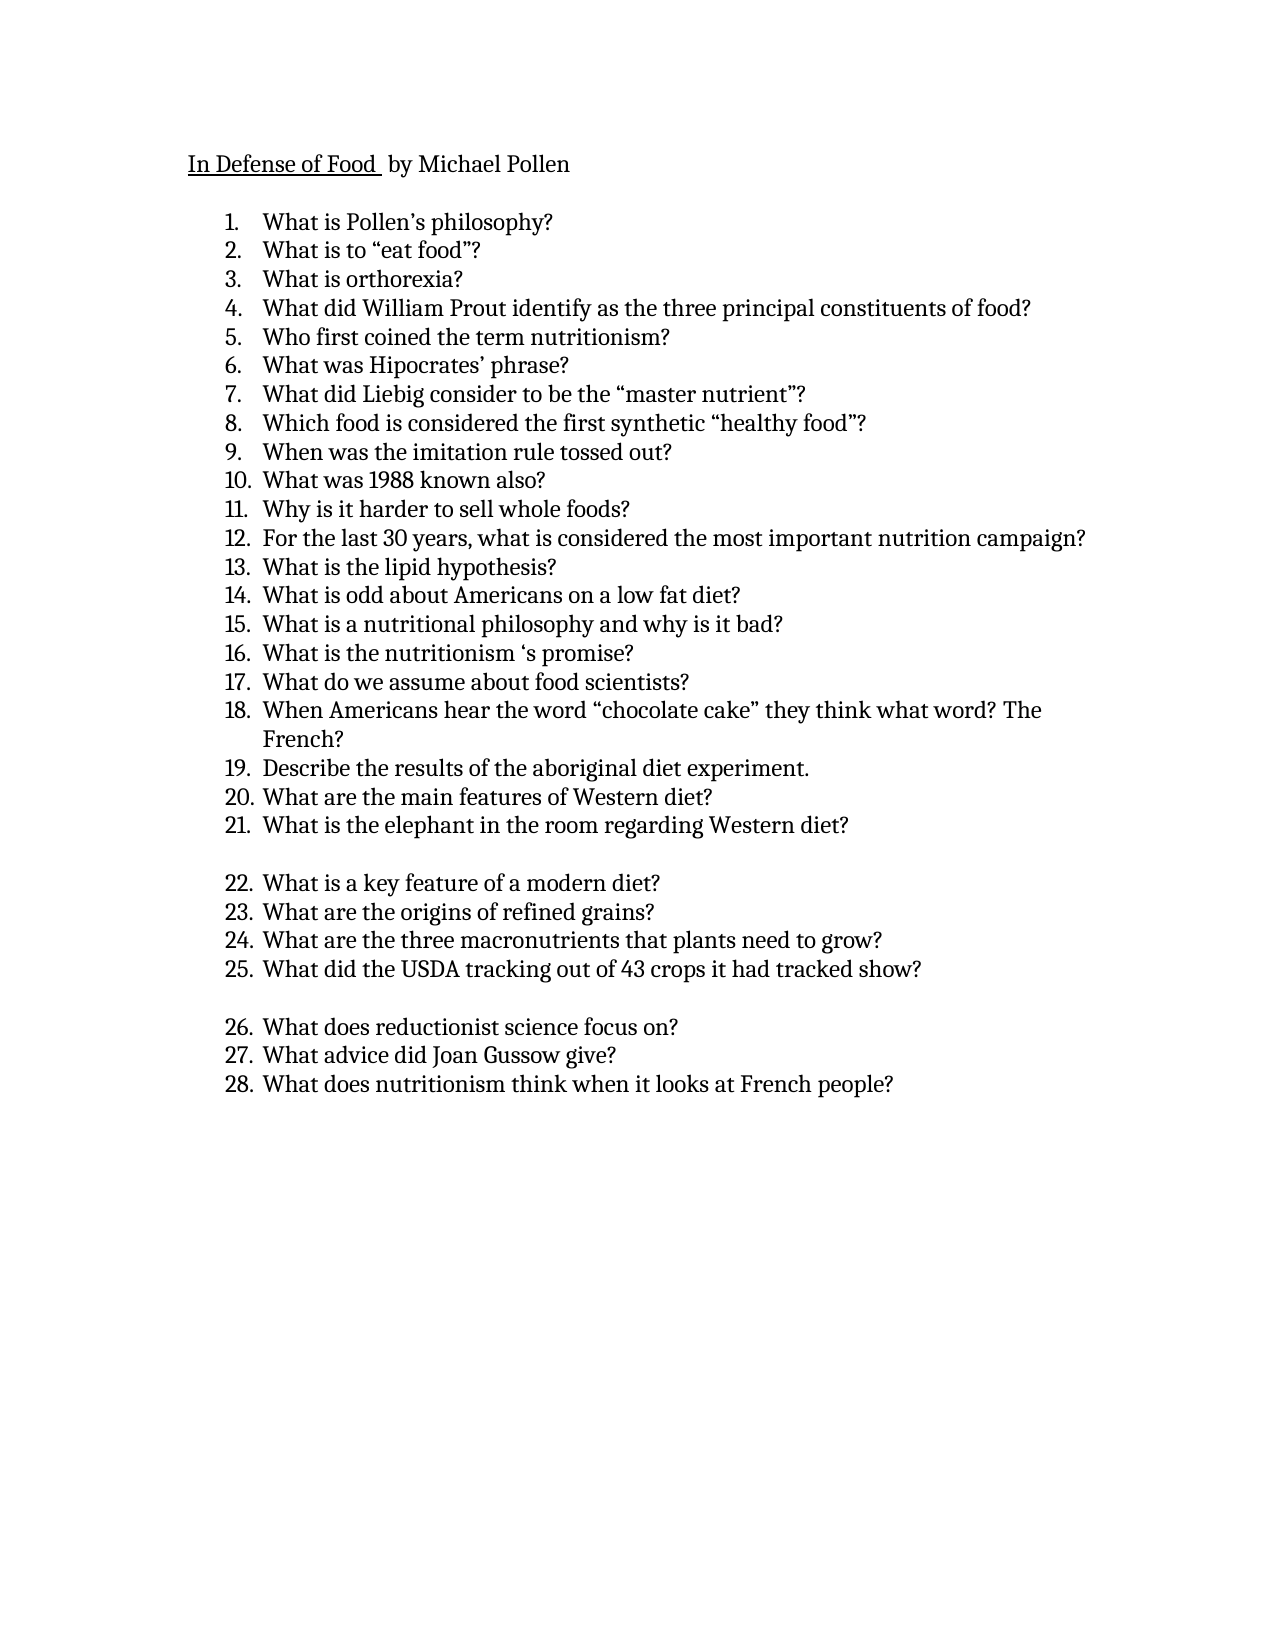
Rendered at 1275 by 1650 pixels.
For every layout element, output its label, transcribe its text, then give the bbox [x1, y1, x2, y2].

list What is the elephant in the room regarding Western diet? [225, 811, 1087, 840]
list What advice did Joan Gussow give? [225, 1041, 1087, 1070]
list What is to “eat food”? [225, 236, 1087, 265]
list Describe the results of the aboriginal diet experiment. [225, 754, 1087, 782]
list Why is it harder to sell whole foods? [225, 495, 1087, 524]
list What do we assume about food scientists? [225, 667, 1087, 696]
list What is a key feature of a modern diet? [225, 869, 1087, 897]
list What does nutritionism think when it looks at French people? [225, 1070, 1087, 1099]
list Who first coined the term nutritionism? [225, 322, 1087, 351]
list What did the USDA tracking out of 43 crops it had tracked show? [225, 955, 1087, 984]
list What is a nutritional philosophy and why is it bad? [225, 610, 1087, 639]
list Which food is considered the first synthetic “healthy food”? [225, 409, 1087, 437]
list What is the lipid hypothesis? [225, 552, 1087, 581]
list What did William Prout identify as the three principal constituents of food? [225, 294, 1087, 322]
list What are the origins of refined grains? [225, 897, 1087, 926]
list What did Liebig consider to be the “master nutrient”? [225, 380, 1087, 409]
list What is the nutritionism ‘s promise? [225, 639, 1087, 667]
list What does reductionist science focus on? [225, 1012, 1087, 1041]
list When was the imitation rule tossed out? [225, 437, 1087, 466]
list What are the three macronutrients that plants need to grow? [225, 926, 1087, 955]
list What is odd about Americans on a low fat diet? [225, 581, 1087, 610]
list What is orthorexia? [225, 265, 1087, 294]
list For the last 30 years, what is considered the most important nutrition campaign? [225, 524, 1087, 552]
list What was 1988 known also? [225, 466, 1087, 495]
list What is Pollen’s philosophy? [225, 207, 1087, 236]
text In Defense of Food by Michael Pollen [187, 150, 1087, 179]
list When Americans hear the word “chocolate cake” they think what word? The French? [225, 696, 1087, 754]
list What was Hipocrates’ phrase? [225, 351, 1087, 380]
list What are the main features of Western diet? [225, 782, 1087, 811]
